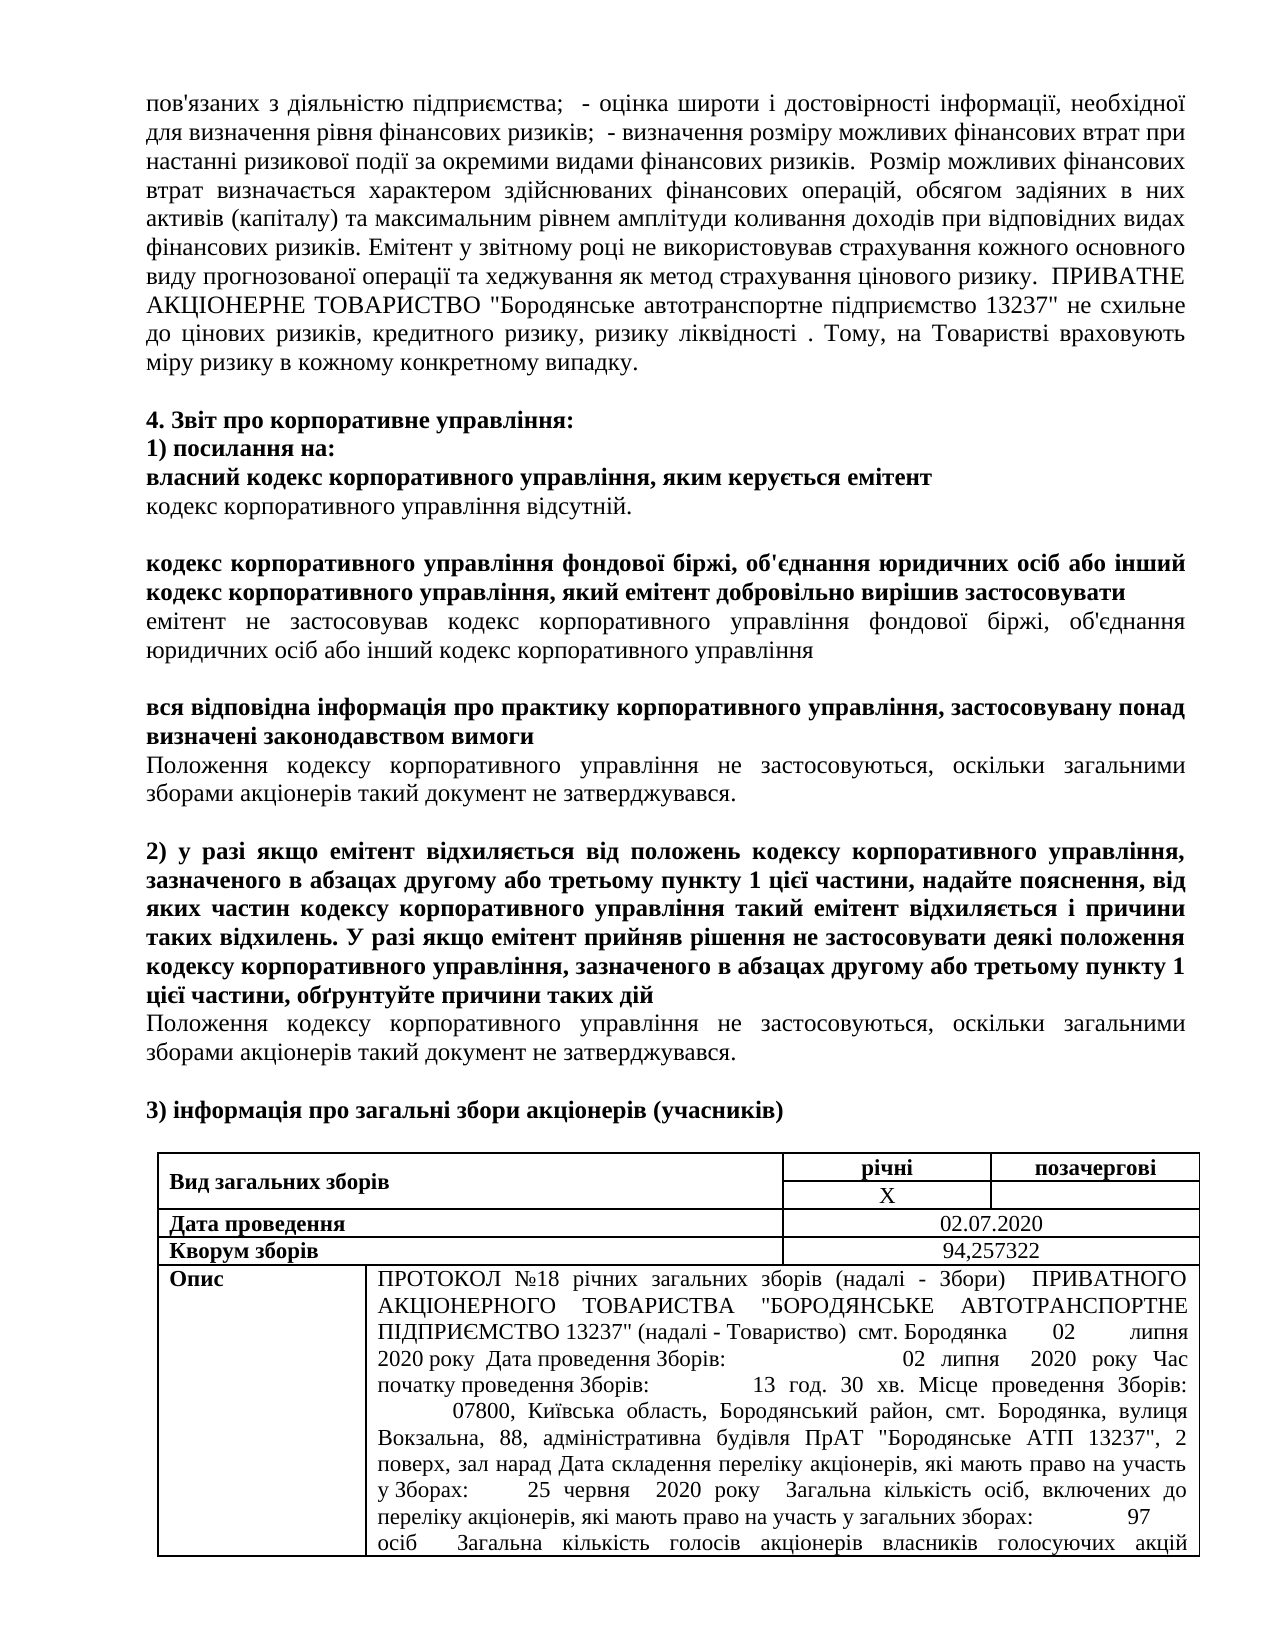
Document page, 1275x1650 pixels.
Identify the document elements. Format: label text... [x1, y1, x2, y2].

text 3) інформація про загальні збори акціонерів (учасників) [146, 1095, 1186, 1123]
text кодекс корпоративного управлiння вiдсутнiй. [146, 491, 1186, 520]
table_header Вид загальних зборів [159, 1154, 782, 1208]
text Положення кодексу корпоративного управлiння не застосовуються, оскiльки загальними зборами акцiонерiв такий документ не затверджувався. [146, 750, 1186, 807]
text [146, 88, 1186, 376]
table_cell [992, 1182, 1199, 1208]
table_cell 94,257322 [784, 1238, 1199, 1264]
table_cell 02.07.2020 [784, 1210, 1199, 1236]
text 4. Звіт про корпоративне управління: [146, 405, 1186, 433]
text вся відповідна інформація про практику корпоративного управління, застосовувану понад визначені законодавством вимоги [146, 692, 1186, 750]
table_header річні [784, 1154, 990, 1180]
text кодекс корпоративного управління фондової біржі, об'єднання юридичних осіб або інший кодекс корпоративного управління, який емітент добровільно вирішив застосовувати [146, 548, 1186, 606]
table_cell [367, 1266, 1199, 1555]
table_cell Дата проведення [159, 1210, 782, 1236]
table_cell Кворум зборів [159, 1238, 782, 1264]
table_cell X [784, 1182, 990, 1208]
text 2) у разі якщо емітент відхиляється від положень кодексу корпоративного управління, зазначеного в абзацах другому або третьому пункту 1 цієї частини, надайте пояснення, від яких частин кодексу корпоративного управління такий емітент відхиляється і причини таких відхилень. У разі якщо емітент прийняв рішення не застосовувати деякі положення кодексу корпоративного управління, зазначеного в абзацах другому або третьому пункту 1 цієї частини, обґрунтуйте причини таких дій [146, 836, 1186, 1008]
table_header позачергові [992, 1154, 1199, 1180]
table_cell Опис [159, 1266, 365, 1555]
text 1) посилання на: [146, 433, 1186, 462]
text власний кодекс корпоративного управління, яким керується емітент [146, 462, 1186, 491]
text емiтент не застосовував кодекс корпоративного управлiння фондової бiржi, об'єднання юридичних осiб або iнший кодекс корпоративного управлiння [146, 606, 1186, 663]
text Положення кодексу корпоративного управлiння не застосовуються, оскiльки загальними зборами акцiонерiв такий документ не затверджувався. [146, 1008, 1186, 1066]
